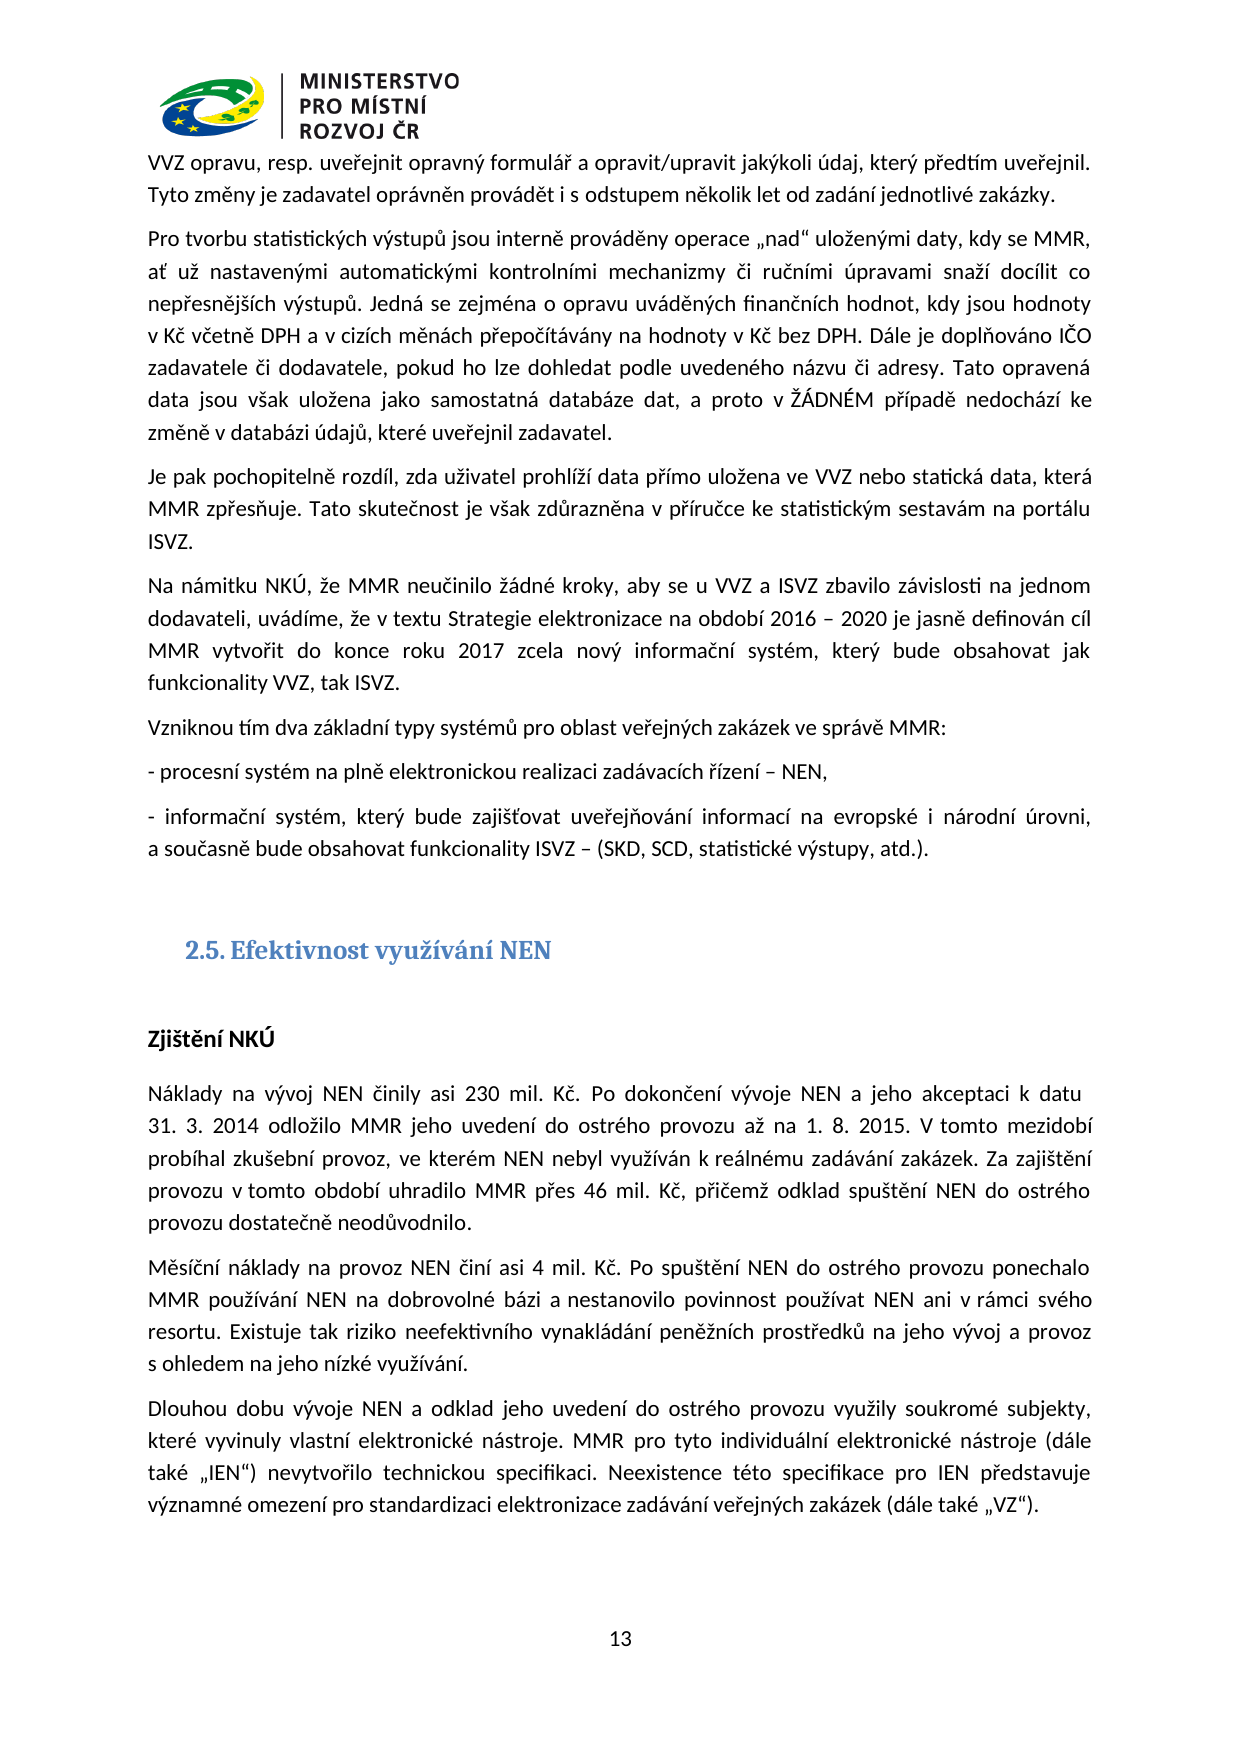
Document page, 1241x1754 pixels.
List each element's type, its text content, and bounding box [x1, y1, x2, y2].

text Na námitku NKÚ, že MMR neučinilo žádné kroky, aby se u VVZ a ISVZ zbavilo závislosti na jednom dodavateli, uvádíme, že v textu Strategie elektronizace na období 2016 – 2020 je jasně definován cíl MMR vytvořit do konce roku 2017 zcela nový informační systém, který bude obsahovat jak funkcionality VVZ, tak ISVZ. [148, 571, 1092, 696]
text - procesní systém na plně elektronickou realizaci zadávacích řízení – NEN, [148, 757, 1092, 785]
text - informační systém, který bude zajišťovat uveřejňování informací na evropské i národní úrovni, a současně bude obsahovat funkcionality ISVZ – (SKD, SCD, statistické výstupy, atd.). [148, 802, 1092, 862]
text Zjištění NKÚ [148, 1023, 1092, 1054]
text Je pak pochopitelně rozdíl, zda uživatel prohlíží data přímo uložena ve VVZ nebo statická data, která MMR zpřesňuje. Tato skutečnost je však zdůrazněna v příručce ke statistickým sestavám na portálu ISVZ. [148, 462, 1092, 555]
picture [159, 73, 459, 139]
text Měsíční náklady na provoz NEN činí asi 4 mil. Kč. Po spuštění NEN do ostrého provozu ponechalo MMR používání NEN na dobrovolné bázi a nestanovilo povinnost používat NEN ani v rámci svého resortu. Existuje tak riziko neefektivního vynakládání peněžních prostředků na jeho vývoj a provoz s ohledem na jeho nízké využívání. [148, 1253, 1092, 1377]
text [148, 148, 1092, 208]
text Pro tvorbu statistických výstupů jsou interně prováděny operace „nad“ uloženými daty, kdy se MMR, ať už nastavenými automatickými kontrolními mechanizmy či ručními úpravami snaží docílit co nepřesnějších výstupů. Jedná se zejména o opravu uváděných finančních hodnot, kdy jsou hodnoty v Kč včetně DPH a v cizích měnách přepočítávány na hodnoty v Kč bez DPH. Dále je doplňováno IČO zadavatele či dodavatele, pokud ho lze dohledat podle uvedeného názvu či adresy. Tato opravená data jsou však uložena jako samostatná databáze dat, a proto v ŽÁDNÉM případě nedochází ke změně v databázi údajů, které uveřejnil zadavatel. [148, 224, 1092, 446]
text Vzniknou tím dva základní typy systémů pro oblast veřejných zakázek ve správě MMR: [148, 713, 1092, 741]
subtitle Efektivnost využívání NEN [185, 935, 1092, 966]
text Dlouhou dobu vývoje NEN a odklad jeho uvedení do ostrého provozu využily soukromé subjekty, které vyvinuly vlastní elektronické nástroje. MMR pro tyto individuální elektronické nástroje (dále také „IEN“) nevytvořilo technickou specifikaci. Neexistence této specifikace pro IEN představuje významné omezení pro standardizaci elektronizace zadávání veřejných zakázek (dále také „VZ“). [148, 1394, 1092, 1519]
text Náklady na vývoj NEN činily asi 230 mil. Kč. Po dokončení vývoje NEN a jeho akceptaci k datu 31. 3. 2014 odložilo MMR jeho uvedení do ostrého provozu až na 1. 8. 2015. V tomto mezidobí probíhal zkušební provoz, ve kterém NEN nebyl využíván k reálnému zadávání zakázek. Za zajištění provozu v tomto období uhradilo MMR přes 46 mil. Kč, přičemž odklad spuštění NEN do ostrého provozu dostatečně neodůvodnilo. [148, 1079, 1092, 1236]
